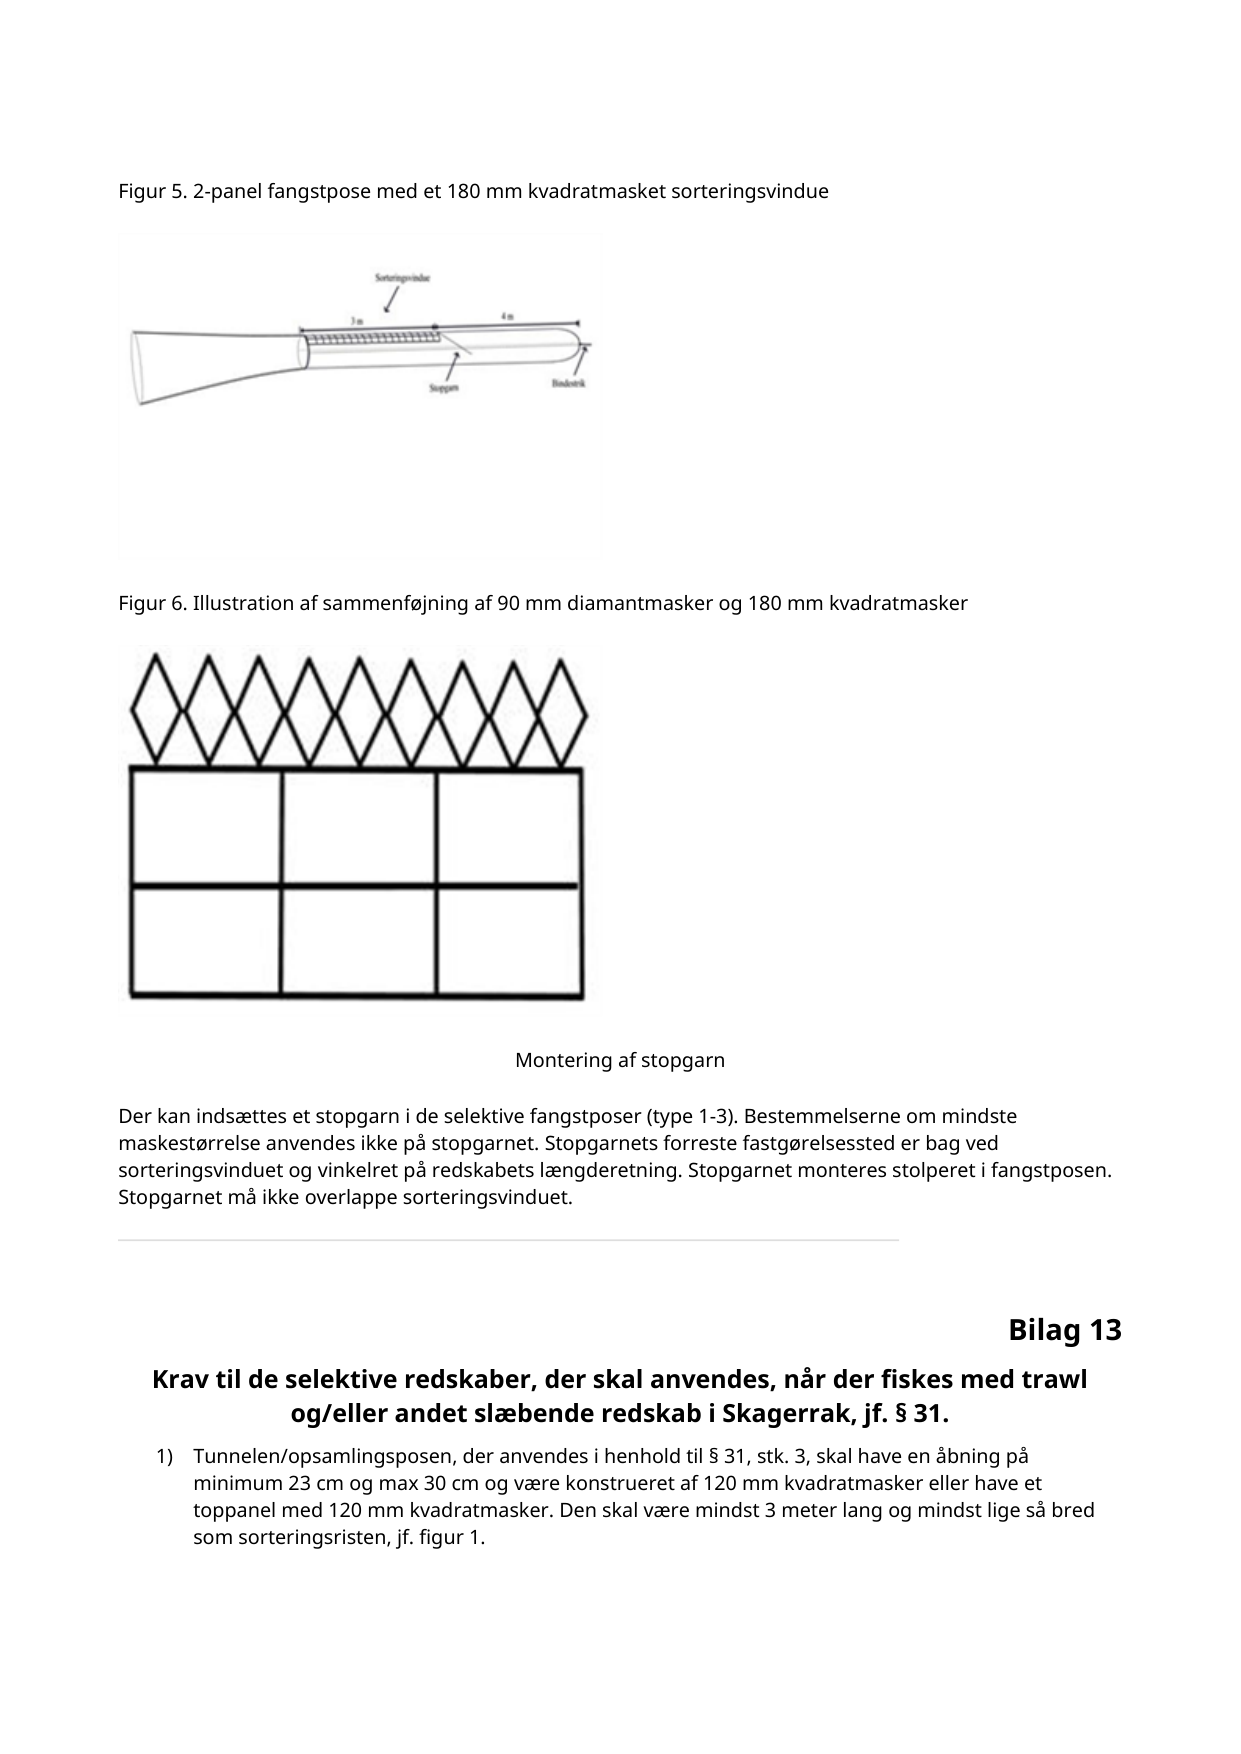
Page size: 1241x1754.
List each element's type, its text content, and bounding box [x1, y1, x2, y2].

text Bilag 13 [118, 1309, 1122, 1349]
picture [118, 233, 603, 560]
text Der kan indsættes et stopgarn i de selektive fangstposer (type 1-3). Bestemmelserne om mindste maskestørrelse anvendes ikke på stopgarnet. Stopgarnets forreste fastgørelsessted er bag ved sorteringsvinduet og vinkelret på redskabets længderetning. Stopgarnet monteres stolperet i fangstposen. Stopgarnet må ikke overlappe sorteringsvinduet. [118, 1102, 1122, 1210]
picture [118, 645, 603, 1017]
text Figur 6. Illustration af sammenføjning af 90 mm diamantmasker og 180 mm kvadratmasker [118, 589, 1122, 616]
text Figur 5. 2-panel fangstpose med et 180 mm kvadratmasket sorteringsvindue [118, 177, 1122, 204]
text Montering af stopgarn [118, 1046, 1122, 1073]
list Tunnelen/opsamlingsposen, der anvendes i henhold til § 31, stk. 3, skal have en åbning på minimum 23 cm og max 30 cm og være konstrueret af 120 mm kvadratmasker eller have et toppanel med 120 mm kvadratmasker. Den skal være mindst 3 meter lang og mindst lige så bred som sorteringsristen, jf. figur 1. [156, 1442, 1122, 1550]
text Krav til de selektive redskaber, der skal anvendes, når der fiskes med trawl og/eller andet slæbende redskab i Skagerrak, jf. § 31. [118, 1361, 1122, 1429]
